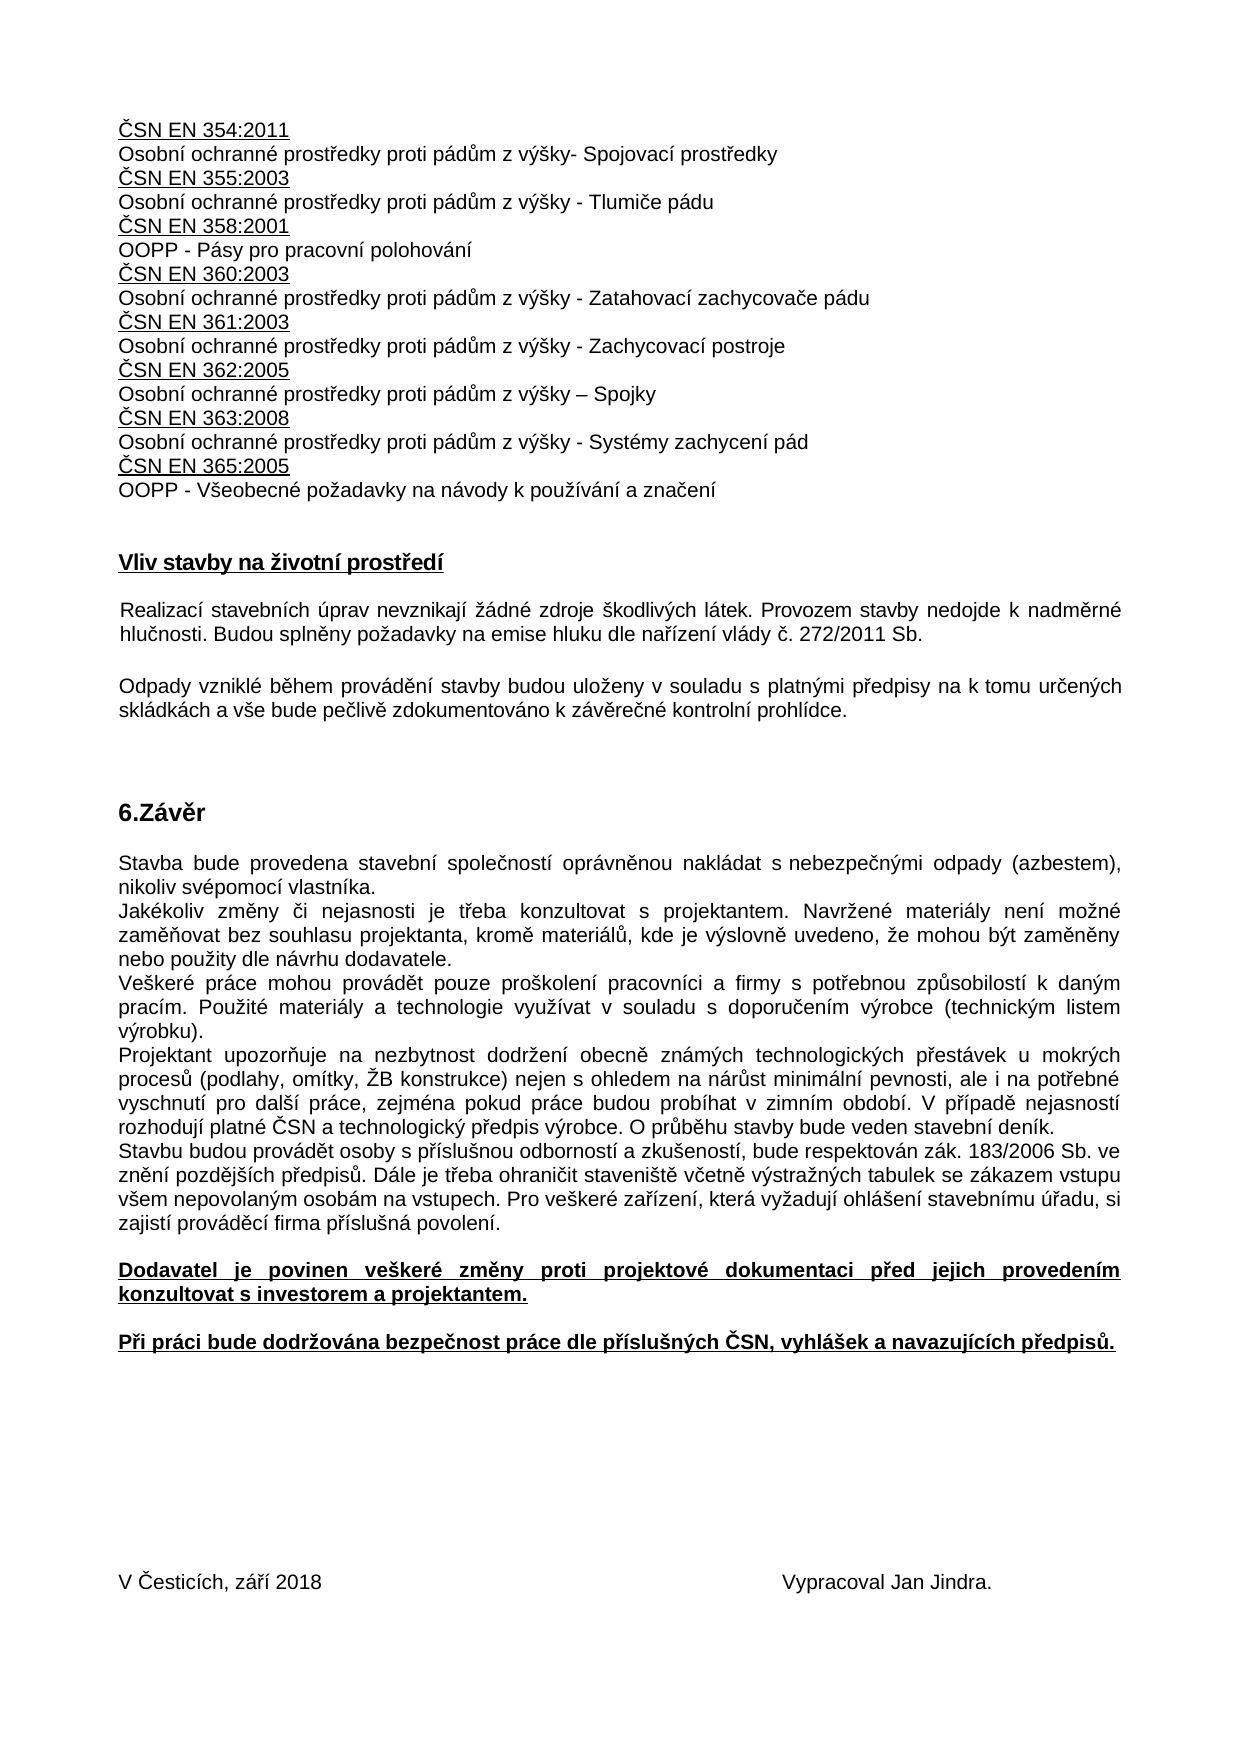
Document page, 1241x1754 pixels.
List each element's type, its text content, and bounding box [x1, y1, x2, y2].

text Odpady vzniklé během provádění stavby budou uloženy v souladu s platnými předpisy na k tomu určených skládkách a vše bude pečlivě zdokumentováno k závěrečné kontrolní prohlídce. [119, 674, 1122, 722]
list Jakékoliv změny či nejasnosti je třeba konzultovat s projektantem. Navržené materiály není možné zaměňovat bez souhlasu projektanta, kromě materiálů, kde je výslovně uvedeno, že mohou být zaměněny nebo použity dle návrhu dodavatele. [118, 899, 1122, 971]
text OOPP - Pásy pro pracovní polohování [118, 238, 1122, 262]
text ČSN EN 355:2003 [118, 166, 1122, 190]
text Realizací stavebních úprav nevznikají žádné zdroje škodlivých látek. Provozem stavby nedojde k nadměrné hlučnosti. Budou splněny požadavky na emise hluku dle nařízení vlády č. 272/2011 Sb. [119, 598, 1122, 646]
list Projektant upozorňuje na nezbytnost dodržení obecně známých technologických přestávek u mokrých procesů (podlahy, omítky, ŽB konstrukce) nejen s ohledem na nárůst minimální pevnosti, ale i na potřebné vyschnutí pro další práce, zejména pokud práce budou probíhat v zimním období. V případě nejasností rozhodují platné ČSN a technologický předpis výrobce. O průběhu stavby bude veden stavební deník. [118, 1043, 1122, 1138]
text ČSN EN 363:2008 [118, 406, 1122, 429]
text Vliv stavby na životní prostředí [118, 549, 1122, 576]
text Při práci bude dodržována bezpečnost práce dle příslušných ČSN, vyhlášek a navazujících předpisů. [118, 1330, 1122, 1354]
text ČSN EN 361:2003 [118, 310, 1122, 334]
list Veškeré práce mohou provádět pouze proškolení pracovníci a firmy s potřebnou způsobilostí k daným pracím. Použité materiály a technologie využívat v souladu s doporučením výrobce (technickým listem výrobku). [118, 971, 1122, 1043]
list Stavbu budou provádět osoby s příslušnou odborností a zkušeností, bude respektován zák. 183/2006 Sb. ve znění pozdějších předpisů. Dále je třeba ohraničit staveniště včetně výstražných tabulek se zákazem vstupu všem nepovolaným osobám na vstupech. Pro veškeré zařízení, která vyžadují ohlášení stavebnímu úřadu, si zajistí prováděcí firma příslušná povolení. [118, 1138, 1122, 1234]
text Osobní ochranné prostředky proti pádům z výšky - Tlumiče pádu [118, 190, 1122, 214]
text ČSN EN 358:2001 [118, 214, 1122, 238]
text Osobní ochranné prostředky proti pádům z výšky- Spojovací prostředky [118, 142, 1122, 166]
text ČSN EN 365:2005 [118, 453, 1122, 477]
list Stavba bude provedena stavební společností oprávněnou nakládat s nebezpečnými odpady (azbestem), nikoliv svépomocí vlastníka. [118, 851, 1122, 899]
text 6.Závěr [118, 798, 1122, 827]
text Osobní ochranné prostředky proti pádům z výšky - Zatahovací zachycovače pádu [118, 286, 1122, 310]
text Dodavatel je povinen veškeré změny proti projektové dokumentaci před jejich provedením konzultovat s investorem a projektantem. [118, 1258, 1122, 1306]
text OOPP - Všeobecné požadavky na návody k používání a značení [118, 477, 1122, 501]
text ČSN EN 362:2005 [118, 358, 1122, 382]
text Osobní ochranné prostředky proti pádům z výšky – Spojky [118, 382, 1122, 406]
text V Česticích, září 2018 Vypracoval Jan Jindra. [118, 1570, 1122, 1594]
text Osobní ochranné prostředky proti pádům z výšky - Zachycovací postroje [118, 334, 1122, 358]
text ČSN EN 354:2011 [118, 118, 1122, 142]
text ČSN EN 360:2003 [118, 262, 1122, 286]
text Osobní ochranné prostředky proti pádům z výšky - Systémy zachycení pád [118, 429, 1122, 453]
